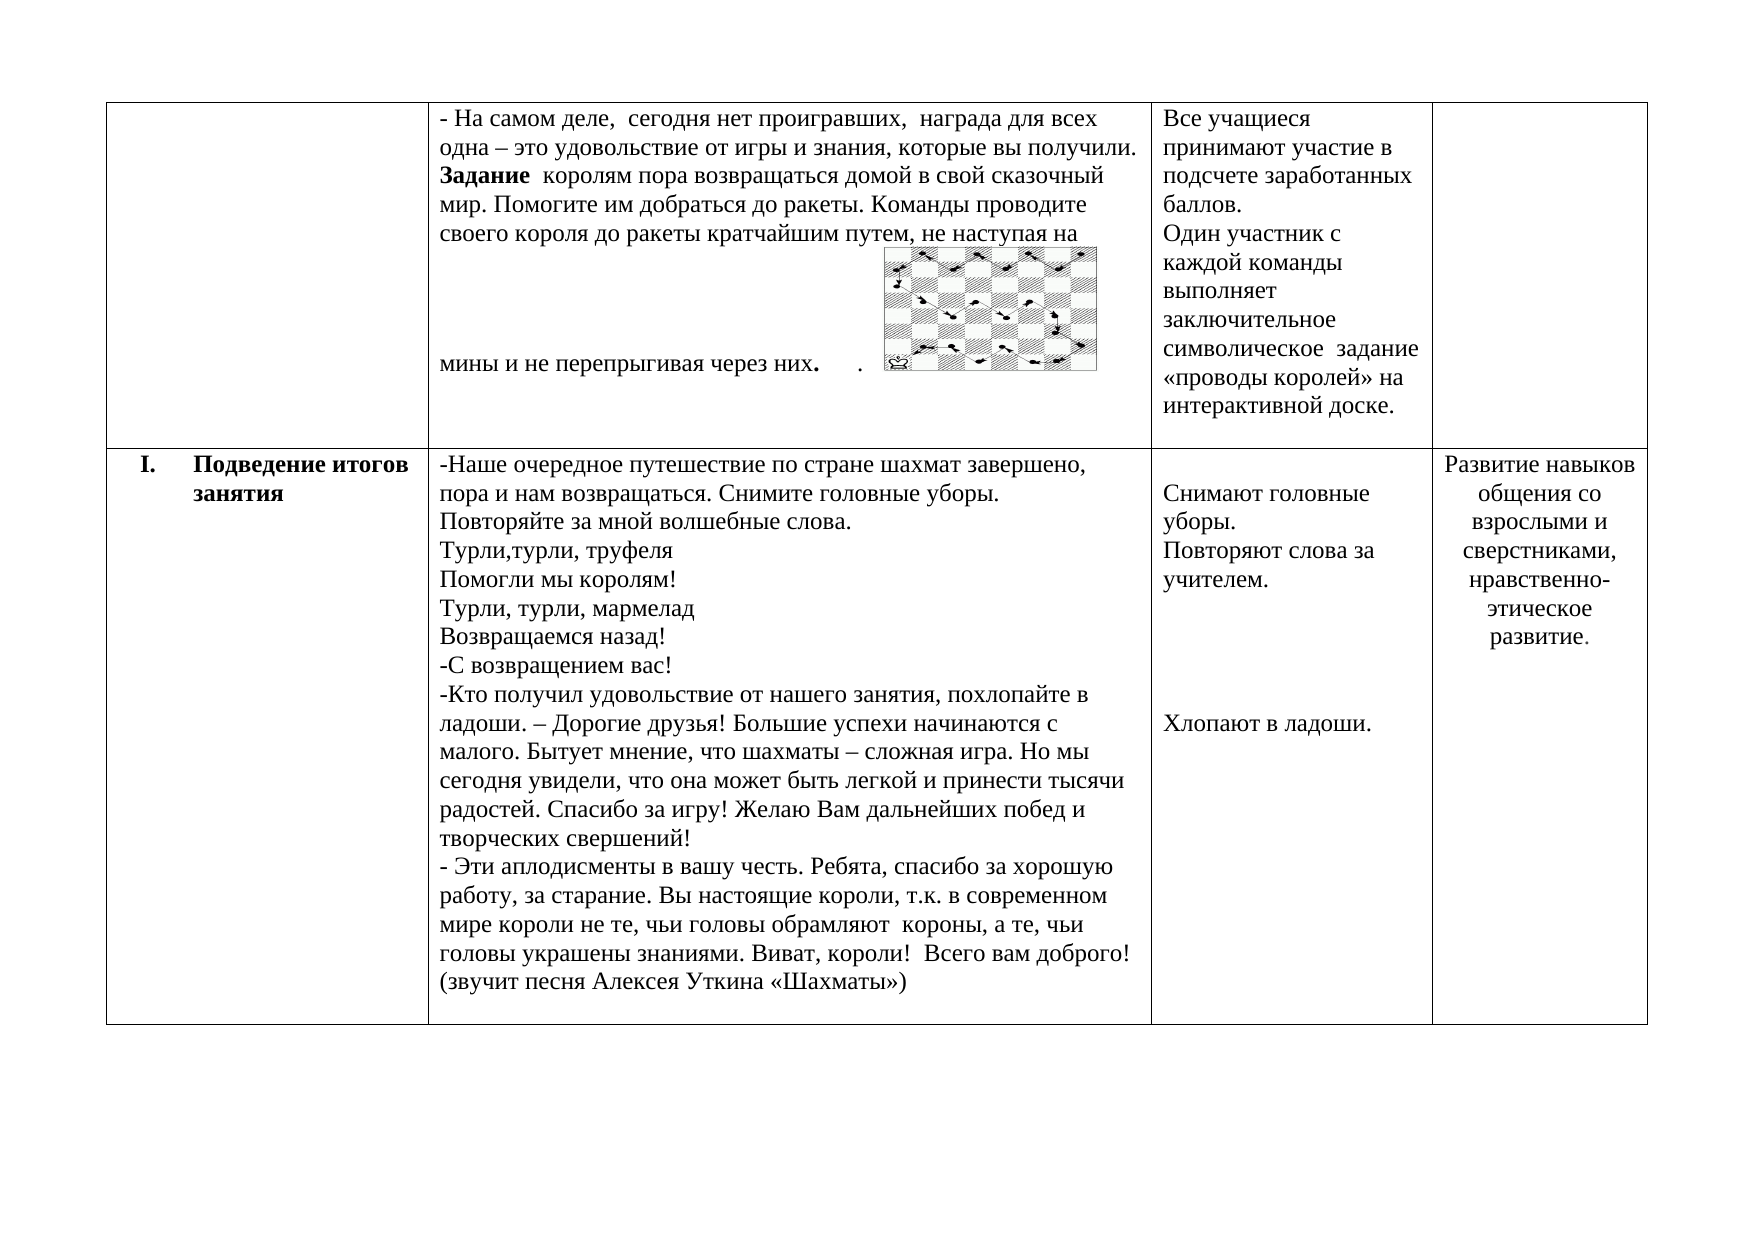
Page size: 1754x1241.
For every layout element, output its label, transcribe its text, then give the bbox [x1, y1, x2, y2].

table_cell -Наше очередное путешествие по стране шахмат завершено, пора и нам возвращаться. Снимите головные уборы. Повторяйте за мной волшебные слова. Турли,турли, труфеля Помогли мы королям! Турли, турли, мармелад Возвращаемся назад! -С возвращением вас! -Кто получил удовольствие от нашего занятия, похлопайте в ладоши. – Дорогие друзья! Большие успехи начинаются с малого. Бытует мнение, что шахматы – сложная игра. Но мы сегодня увидели, что она может быть легкой и принести тысячи радостей. Спасибо за игру! Желаю Вам дальнейших побед и творческих свершений! - Эти аплодисменты в вашу честь. Ребята, спасибо за хорошую работу, за старание. Вы настоящие короли, т.к. в современном мире короли не те, чьи головы обрамляют короны, а те, чьи головы украшены знаниями. Виват, короли! Всего вам доброго! (звучит песня Алексея Уткина «Шахматы») [429, 449, 1151, 1024]
table_cell Снимают головные уборы. Повторяют слова за учителем. Хлопают в ладоши. [1152, 449, 1432, 1024]
table_cell Развитие навыков общения со взрослыми и сверстниками, нравственно- этическое развитие. [1433, 449, 1647, 1024]
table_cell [1433, 103, 1647, 448]
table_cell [1152, 103, 1432, 448]
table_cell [107, 103, 428, 448]
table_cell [429, 103, 1151, 448]
picture [881, 246, 1099, 372]
table_cell Подведение итогов занятия [107, 449, 428, 1024]
